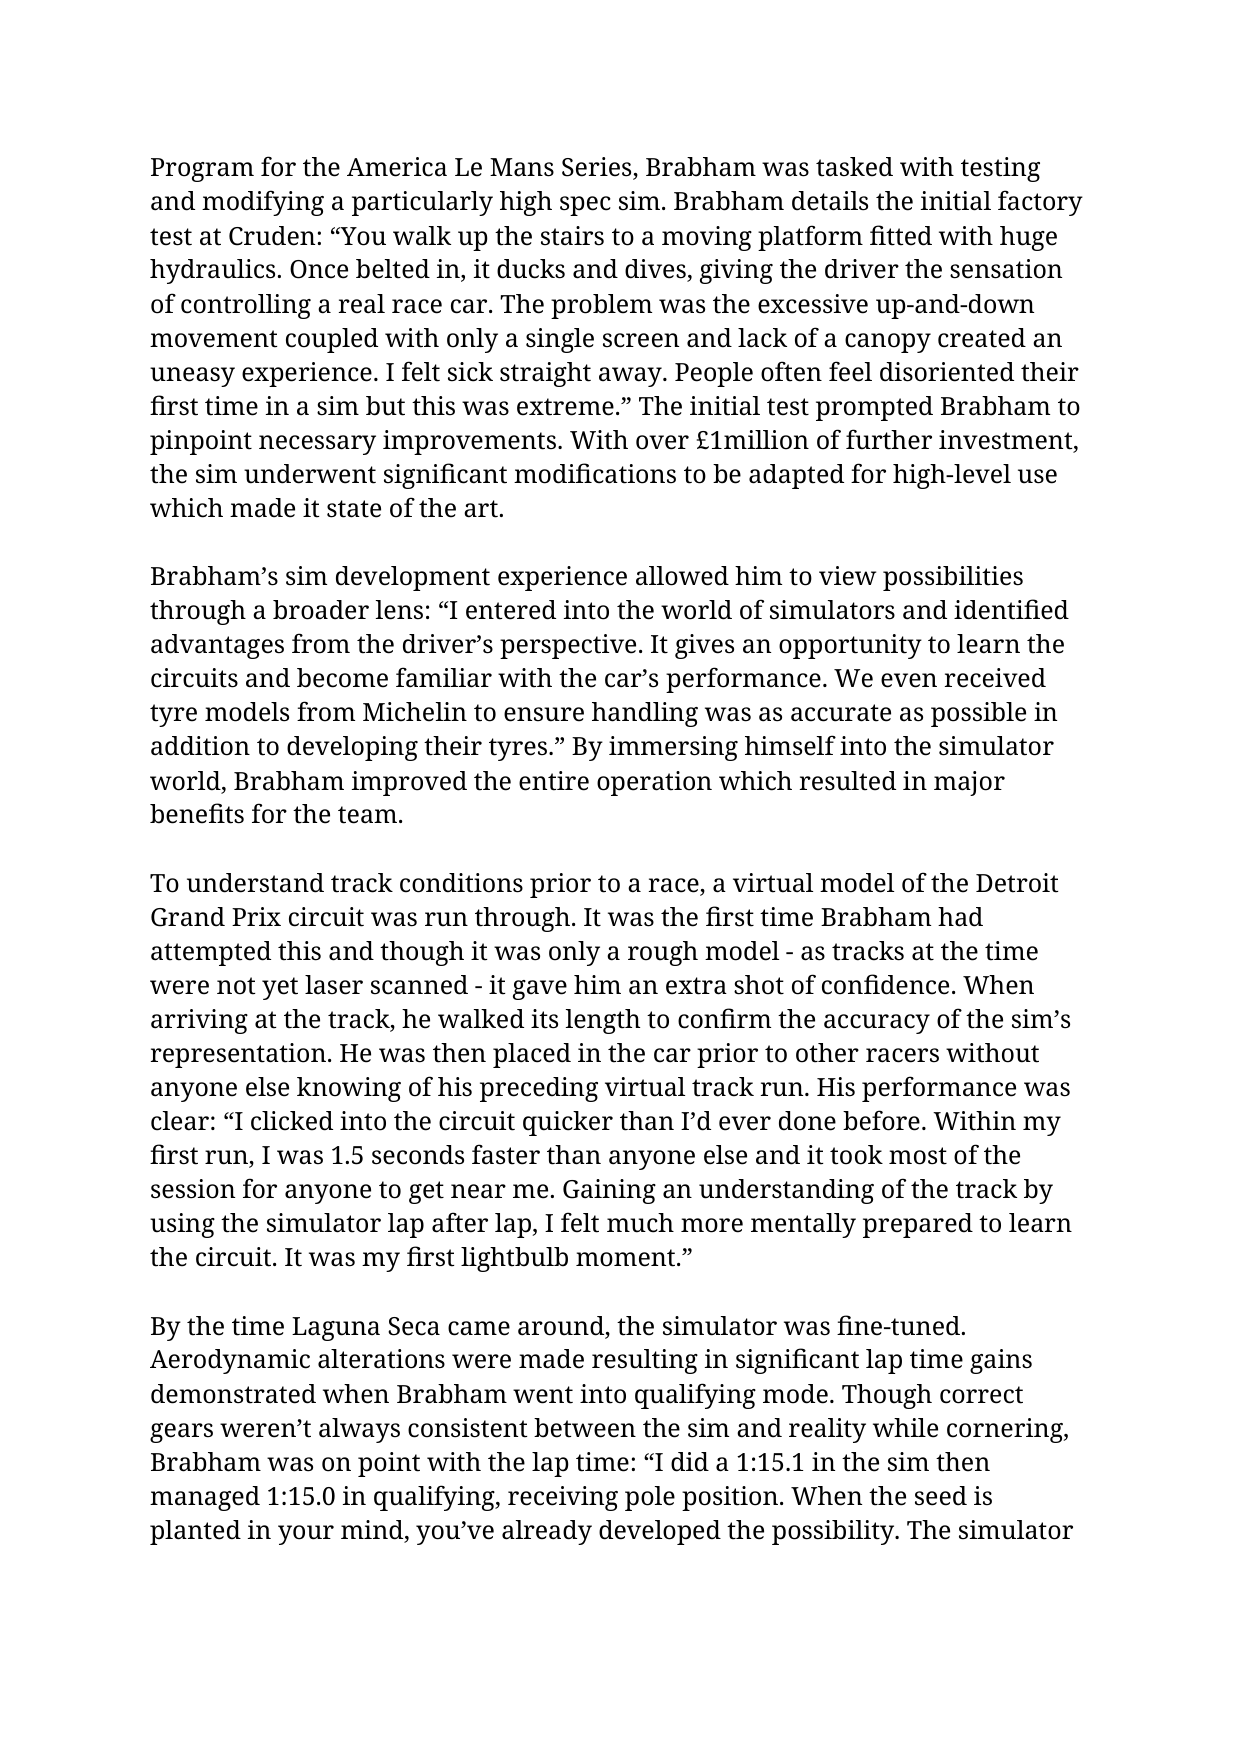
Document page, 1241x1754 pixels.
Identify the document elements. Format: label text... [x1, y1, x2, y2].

text To understand track conditions prior to a race, a virtual model of the Detroit Grand Prix circuit was run through. It was the first time Brabham had attempted this and though it was only a rough model - as tracks at the time were not yet laser scanned - it gave him an extra shot of confidence. When arriving at the track, he walked its length to confirm the accuracy of the sim’s representation. He was then placed in the car prior to other racers without anyone else knowing of his preceding virtual track run. His performance was clear: “I clicked into the circuit quicker than I’d ever done before. Within my first run, I was 1.5 seconds faster than anyone else and it took most of the session for anyone to get near me. Gaining an understanding of the track by using the simulator lap after lap, I felt much more mentally prepared to learn the circuit. It was my first lightbulb moment.” [150, 865, 1090, 1274]
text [150, 1308, 1090, 1547]
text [150, 150, 1090, 525]
text Brabham’s sim development experience allowed him to view possibilities through a broader lens: “I entered into the world of simulators and identified advantages from the driver’s perspective. It gives an opportunity to learn the circuits and become familiar with the car’s performance. We even received tyre models from Michelin to ensure handling was as accurate as possible in addition to developing their tyres.” By immersing himself into the simulator world, Brabham improved the entire operation which resulted in major benefits for the team. [150, 559, 1090, 831]
